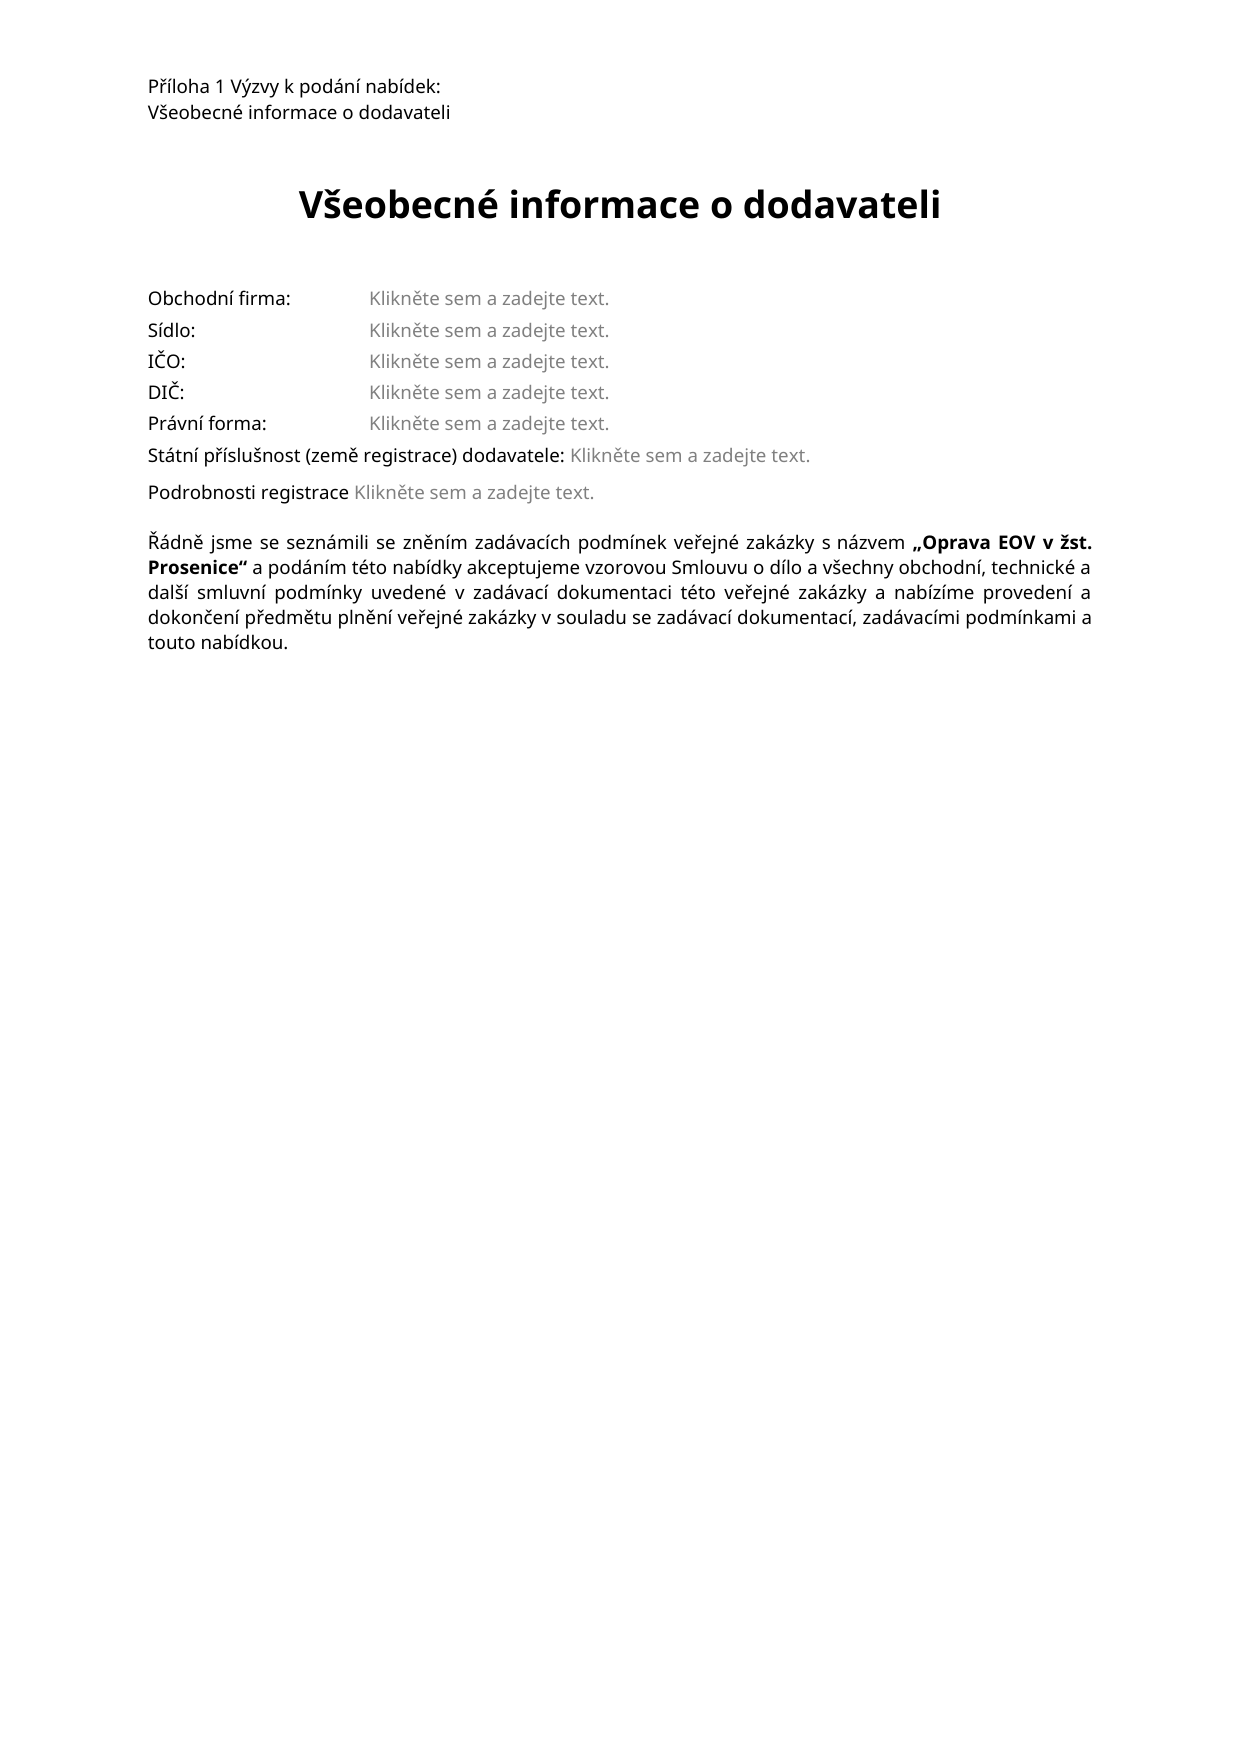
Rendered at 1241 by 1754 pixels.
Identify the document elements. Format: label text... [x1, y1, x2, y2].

text IČO: [148, 348, 1093, 373]
text Řádně jsme se seznámili se zněním zadávacích podmínek veřejné zakázky s názvem „Oprava EOV v žst. Prosenice“ a podáním této nabídky akceptujeme vzorovou Smlouvu o dílo a všechny obchodní, technické a další smluvní podmínky uvedené v zadávací dokumentaci této veřejné zakázky a nabízíme provedení a dokončení předmětu plnění veřejné zakázky v souladu se zadávací dokumentací, zadávacími podmínkami a touto nabídkou. [148, 529, 1093, 654]
title Všeobecné informace o dodavateli [148, 178, 1093, 229]
text Obchodní firma: [148, 286, 1093, 311]
text Podrobnosti registrace [148, 479, 1093, 504]
text Právní forma: [148, 411, 1093, 436]
text DIČ: [148, 379, 1093, 404]
text Sídlo: [148, 317, 1093, 342]
text Státní příslušnost (země registrace) dodavatele: [148, 442, 1093, 467]
